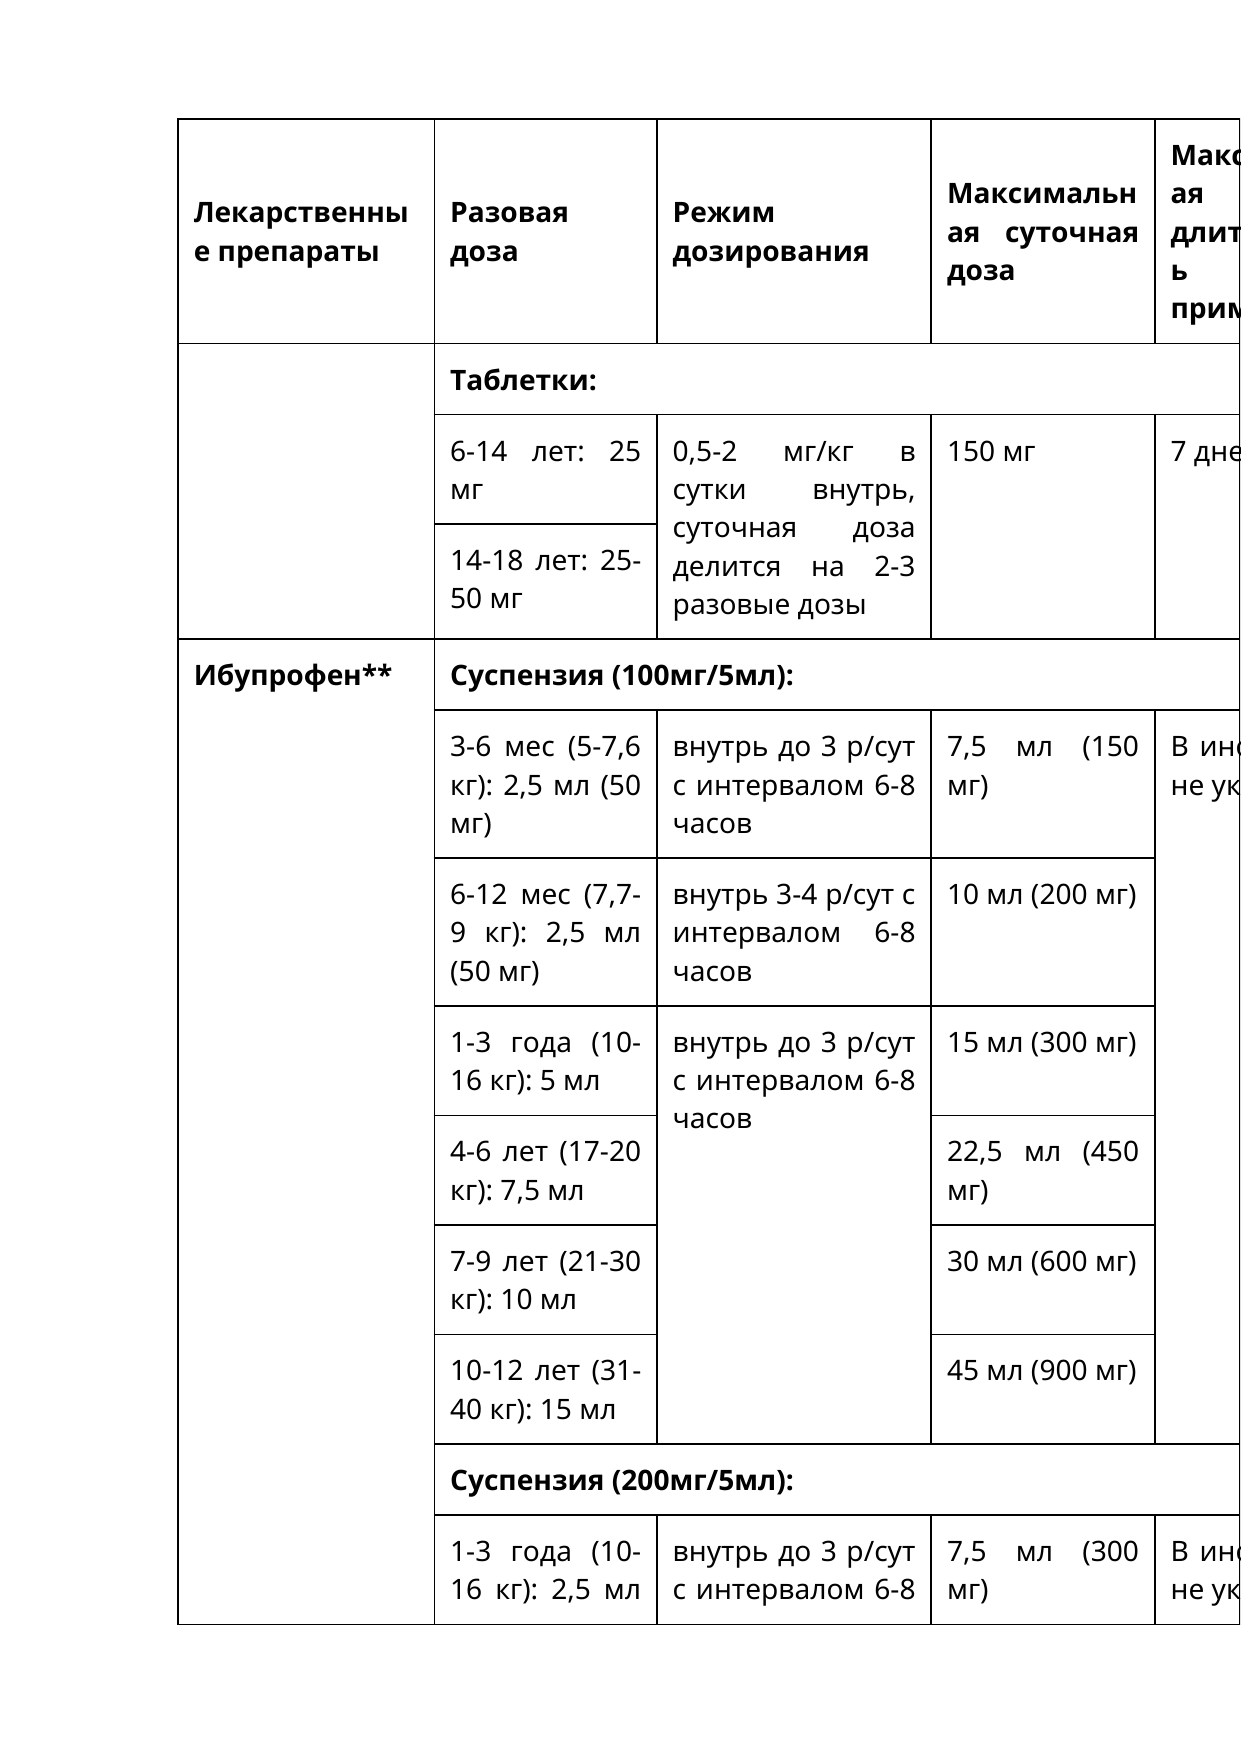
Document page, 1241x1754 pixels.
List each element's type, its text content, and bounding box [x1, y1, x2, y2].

table_cell 7,5 мл (150 мг) [932, 711, 1154, 857]
table_cell 7 дней [1156, 415, 1239, 638]
table_cell 1-3 года (10-16 кг): 2,5 мл (100 мг) [435, 1516, 656, 1623]
table_cell 3-6 мес (5-7,6 кг): 2,5 мл (50 мг) [435, 711, 656, 857]
table_header Разовая доза [435, 120, 656, 343]
table_cell В инструкции не указана [1156, 1516, 1239, 1623]
table_cell 6-14 лет: 25 мг [435, 415, 656, 523]
table_cell внутрь 3-4 р/сут с интервалом 6-8 часов [658, 859, 930, 1005]
table_cell 4-6 лет (17-20 кг): 7,5 мл [435, 1116, 656, 1224]
table_header Максимальная суточная доза [932, 120, 1154, 343]
table_cell 150 мг [932, 415, 1154, 638]
table_cell Суспензия (200мг/5мл): [435, 1445, 1239, 1514]
table_cell Суспензия (100мг/5мл): [435, 640, 1239, 709]
table_cell 1-3 года (10-16 кг): 5 мл [435, 1007, 656, 1114]
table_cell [658, 1516, 930, 1623]
table_cell В инструкции не указана [1156, 711, 1239, 1443]
table_cell 10 мл (200 мг) [932, 859, 1154, 1005]
table_header Лекарственные препараты [179, 120, 434, 343]
table_cell 30 мл (600 мг) [932, 1226, 1154, 1333]
table_cell Таблетки: [435, 344, 1239, 414]
table_cell Ибупрофен** [179, 640, 434, 1623]
table_header Режим дозирования [658, 120, 930, 343]
table_cell 14-18 лет: 25-50 мг [435, 525, 656, 638]
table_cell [658, 415, 930, 638]
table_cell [658, 1007, 930, 1443]
table_cell 6-12 мес (7,7-9 кг): 2,5 мл (50 мг) [435, 859, 656, 1005]
table_cell 7,5 мл (300 мг) [932, 1516, 1154, 1623]
table_cell 15 мл (300 мг) [932, 1007, 1154, 1114]
table_cell 7-9 лет (21-30 кг): 10 мл [435, 1226, 656, 1333]
table_cell 10-12 лет (31-40 кг): 15 мл [435, 1335, 656, 1443]
table_cell 45 мл (900 мг) [932, 1335, 1154, 1443]
table_cell внутрь до 3 р/сут с интервалом 6-8 часов [658, 711, 930, 857]
table_cell 22,5 мл (450 мг) [932, 1116, 1154, 1224]
table_header Максимальная длительность применения [1156, 120, 1239, 343]
